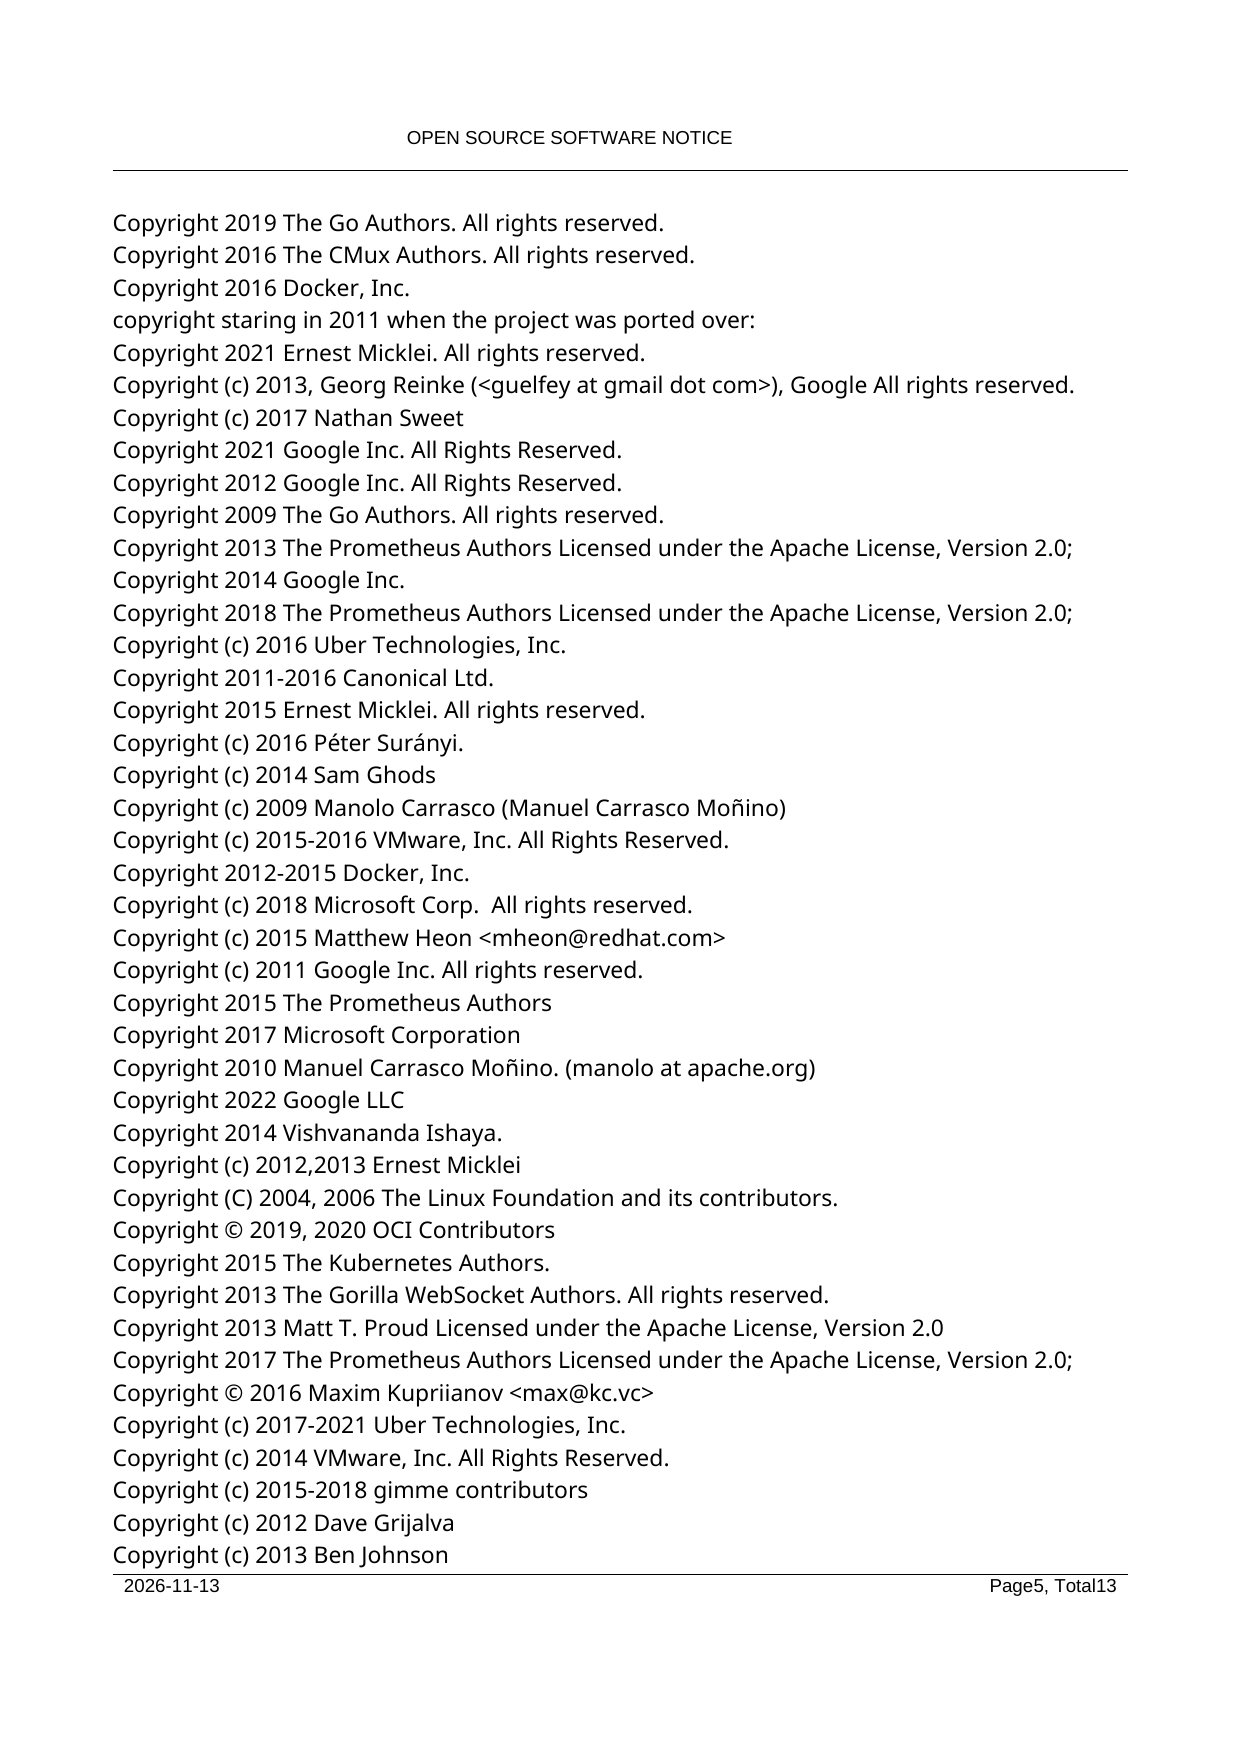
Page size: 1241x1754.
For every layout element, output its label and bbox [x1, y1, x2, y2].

text [112, 206, 1128, 1571]
